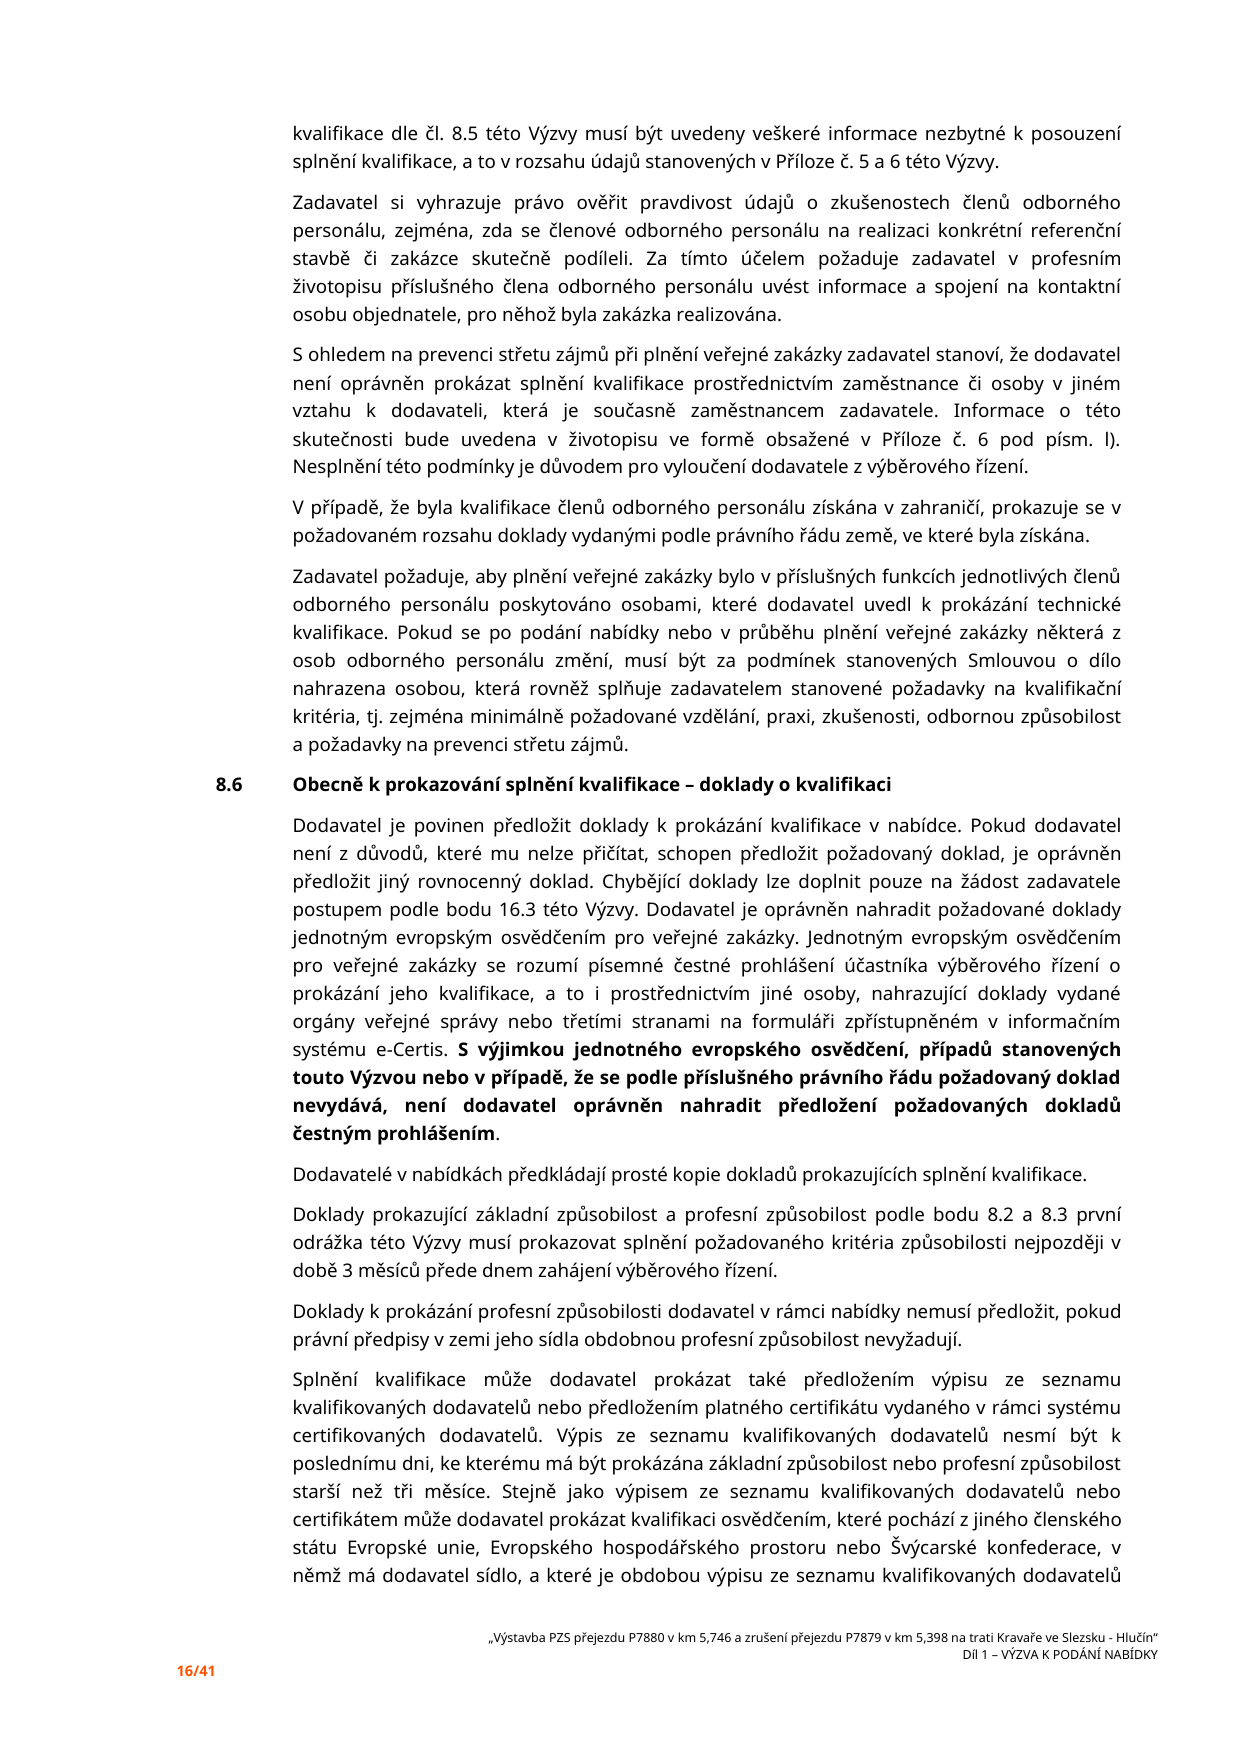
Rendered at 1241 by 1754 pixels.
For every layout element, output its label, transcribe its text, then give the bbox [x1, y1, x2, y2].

text Doklady k prokázání profesní způsobilosti dodavatel v rámci nabídky nemusí předložit, pokud právní předpisy v zemi jeho sídla obdobnou profesní způsobilost nevyžadují. [292, 1298, 1122, 1351]
text Doklady prokazující základní způsobilost a profesní způsobilost podle bodu 8.2 a 8.3 první odrážka této Výzvy musí prokazovat splnění požadovaného kritéria způsobilosti nejpozději v době 3 měsíců přede dnem zahájení výběrového řízení. [292, 1201, 1122, 1283]
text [292, 1366, 1122, 1588]
text Zadavatel požaduje, aby plnění veřejné zakázky bylo v příslušných funkcích jednotlivých členů odborného personálu poskytováno osobami, které dodavatel uvedl k prokázání technické kvalifikace. Pokud se po podání nabídky nebo v průběhu plnění veřejné zakázky některá z osob odborného personálu změní, musí být za podmínek stanovených Smlouvou o dílo nahrazena osobou, která rovněž splňuje zadavatelem stanovené požadavky na kvalifikační kritéria, tj. zejména minimálně požadované vzdělání, praxi, zkušenosti, odbornou způsobilost a požadavky na prevenci střetu zájmů. [292, 563, 1122, 757]
text Obecně k prokazování splnění kvalifikace – doklady o kvalifikaci [216, 772, 1122, 797]
text Dodavatelé v nabídkách předkládají prosté kopie dokladů prokazujících splnění kvalifikace. [292, 1161, 1122, 1186]
text Dodavatel je povinen předložit doklady k prokázání kvalifikace v nabídce. Pokud dodavatel není z důvodů, které mu nelze přičítat, schopen předložit požadovaný doklad, je oprávněn předložit jiný rovnocenný doklad. Chybějící doklady lze doplnit pouze na žádost zadavatele postupem podle bodu 16.3 této Výzvy. Dodavatel je oprávněn nahradit požadované doklady jednotným evropským osvědčením pro veřejné zakázky. Jednotným evropským osvědčením pro veřejné zakázky se rozumí písemné čestné prohlášení účastníka výběrového řízení o prokázání jeho kvalifikace, a to i prostřednictvím jiné osoby, nahrazující doklady vydané orgány veřejné správy nebo třetími stranami na formuláři zpřístupněném v informačním systému e-Certis. S výjimkou jednotného evropského osvědčení, případů stanovených touto Výzvou nebo v případě, že se podle příslušného právního řádu požadovaný doklad nevydává, není dodavatel oprávněn nahradit předložení požadovaných dokladů čestným prohlášením. [292, 812, 1122, 1146]
text S ohledem na prevenci střetu zájmů při plnění veřejné zakázky zadavatel stanoví, že dodavatel není oprávněn prokázat splnění kvalifikace prostřednictvím zaměstnance či osoby v jiném vztahu k dodavateli, která je současně zaměstnancem zadavatele. Informace o této skutečnosti bude uvedena v životopisu ve formě obsažené v Příloze č. 6 pod písm. l). Nesplnění této podmínky je důvodem pro vyloučení dodavatele z výběrového řízení. [292, 342, 1122, 479]
text V případě, že byla kvalifikace členů odborného personálu získána v zahraničí, prokazuje se v požadovaném rozsahu doklady vydanými podle právního řádu země, ve které byla získána. [292, 494, 1122, 548]
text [292, 121, 1122, 174]
text Zadavatel si vyhrazuje právo ověřit pravdivost údajů o zkušenostech členů odborného personálu, zejména, zda se členové odborného personálu na realizaci konkrétní referenční stavbě či zakázce skutečně podíleli. Za tímto účelem požaduje zadavatel v profesním životopisu příslušného člena odborného personálu uvést informace a spojení na kontaktní osobu objednatele, pro něhož byla zakázka realizována. [292, 189, 1122, 327]
